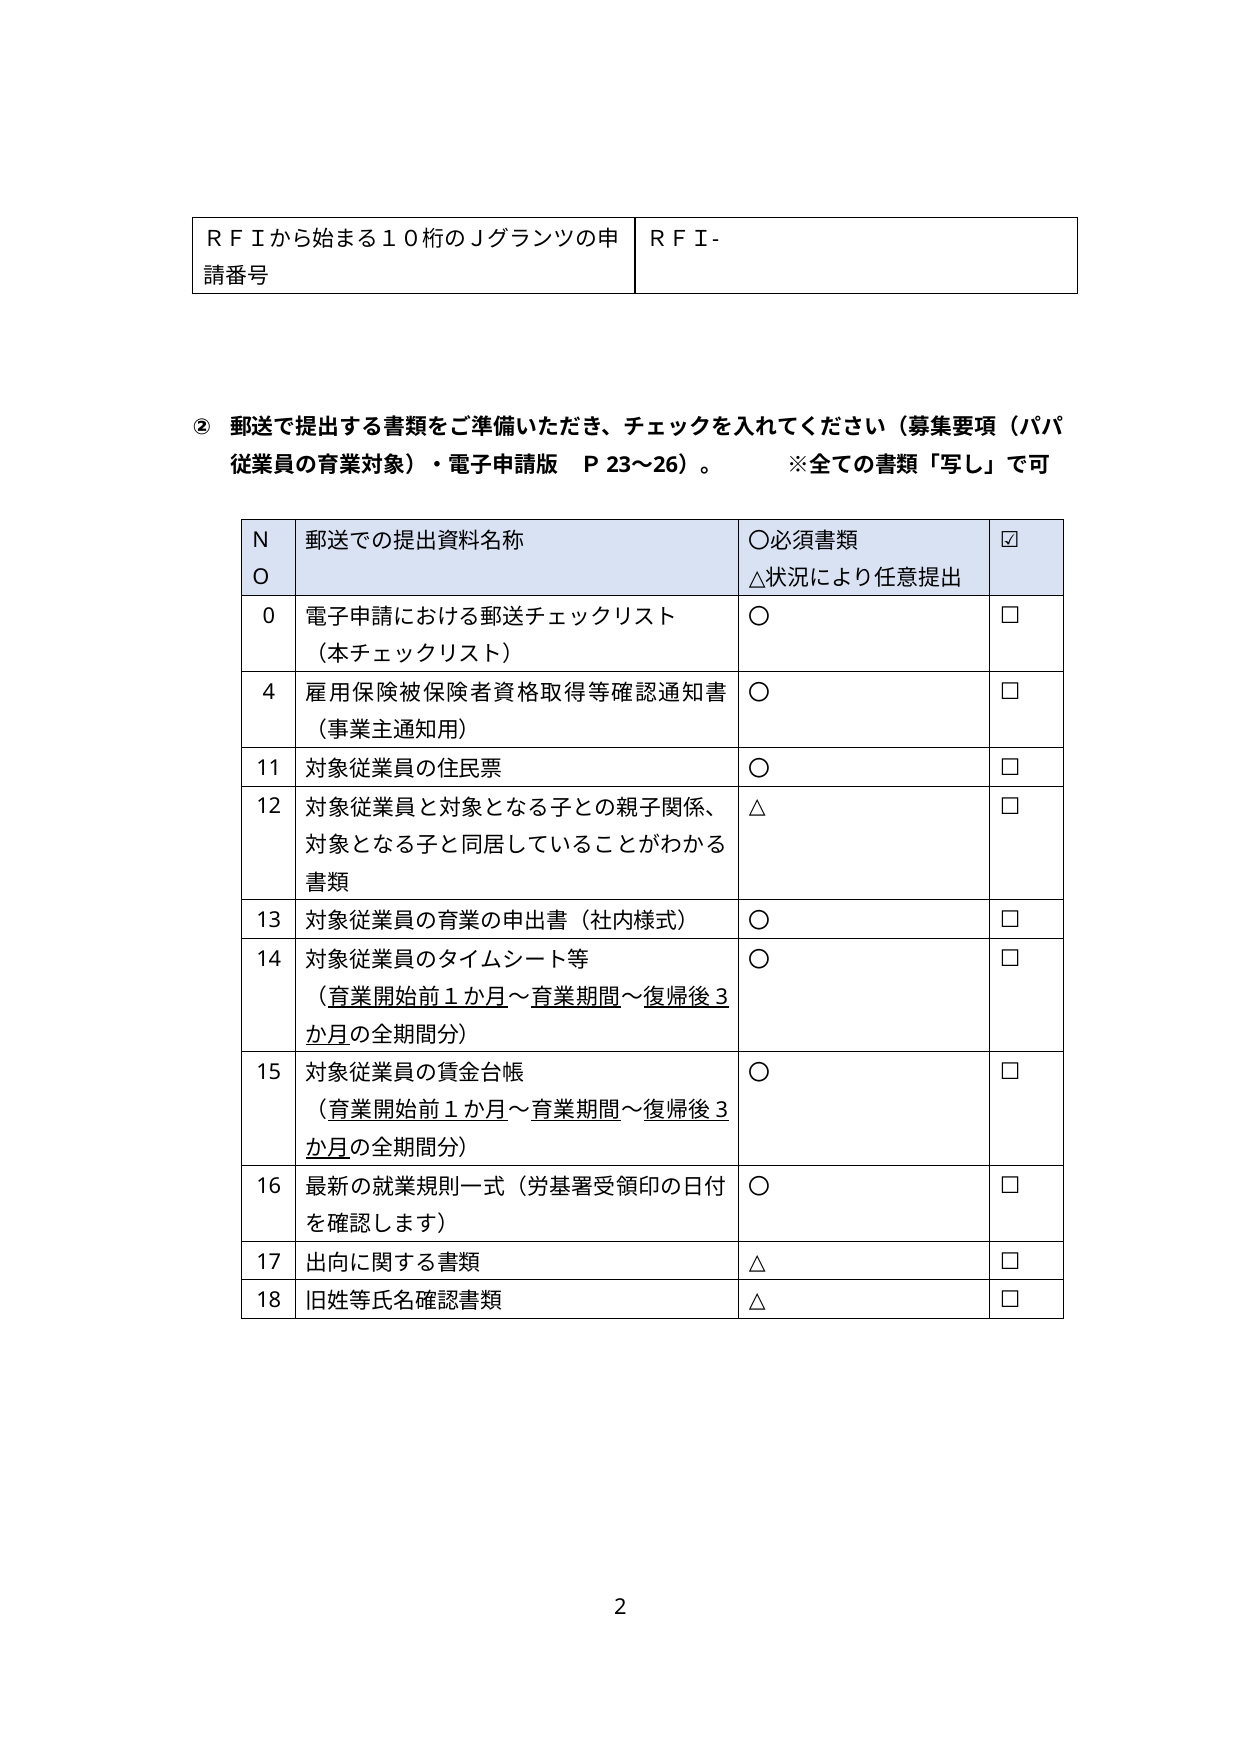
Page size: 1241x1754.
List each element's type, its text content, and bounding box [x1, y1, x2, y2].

table_cell [990, 596, 1063, 671]
table_cell 旧姓等氏名確認書類 [296, 1280, 738, 1318]
table_cell [990, 787, 1063, 899]
table_cell 13 [242, 900, 295, 938]
table_cell △ [739, 787, 989, 899]
table_cell 対象従業員と対象となる子との親子関係、対象となる子と同居していることがわかる書類 [296, 787, 738, 899]
table_cell [990, 1280, 1063, 1318]
table_cell 18 [242, 1280, 295, 1318]
table_cell 4 [242, 672, 295, 747]
table_cell 11 [242, 748, 295, 786]
table_cell 〇 [739, 1166, 989, 1241]
table_cell [990, 1052, 1063, 1165]
table_cell [990, 1242, 1063, 1279]
table_cell 電子申請における郵送チェックリスト （本チェックリスト） [296, 596, 738, 671]
table_header NO [242, 520, 295, 595]
table_cell 〇 [739, 939, 989, 1051]
table_cell [990, 939, 1063, 1051]
table_cell 〇 [739, 748, 989, 786]
table_cell 12 [242, 787, 295, 899]
table_cell 最新の就業規則一式（労基署受領印の日付を確認します） [296, 1166, 738, 1241]
table_cell [990, 900, 1063, 938]
table_header ☑ [990, 520, 1063, 595]
table_cell 〇 [739, 596, 989, 671]
table_cell 対象従業員のタイムシート等 （育業開始前１か月～育業期間～復帰後3か月の全期間分） [296, 939, 738, 1051]
table_cell [990, 1166, 1063, 1241]
table_header 郵送での提出資料名称 [296, 520, 738, 595]
table_header ＲＦＩから始まる１０桁のＪグランツの申請番号 [193, 218, 634, 293]
table_cell 〇 [739, 900, 989, 938]
table_cell △ [739, 1280, 989, 1318]
table_header ＲＦＩ- [636, 218, 1077, 293]
table_cell 対象従業員の住民票 [296, 748, 738, 786]
table_cell 15 [242, 1052, 295, 1165]
table_cell △ [739, 1242, 989, 1279]
table_cell 雇用保険被保険者資格取得等確認通知書（事業主通知用） [296, 672, 738, 747]
table_cell 16 [242, 1166, 295, 1241]
list 郵送で提出する書類をご準備いただき、チェックを入れてください（募集要項（パパ従業員の育業対象）・電子申請版 Ｐ23～26）。 ※全ての書類「写し」で可 [192, 406, 1063, 481]
table_cell 〇 [739, 1052, 989, 1165]
table_cell [990, 748, 1063, 786]
table_cell 対象従業員の賃金台帳 （育業開始前１か月～育業期間～復帰後3か月の全期間分） [296, 1052, 738, 1165]
table_header 〇必須書類 △状況により任意提出 [739, 520, 989, 595]
table_cell [990, 672, 1063, 747]
table_cell 0 [242, 596, 295, 671]
table_cell 出向に関する書類 [296, 1242, 738, 1279]
table_cell 対象従業員の育業の申出書（社内様式） [296, 900, 738, 938]
table_cell 〇 [739, 672, 989, 747]
table_cell 14 [242, 939, 295, 1051]
table_cell 17 [242, 1242, 295, 1279]
